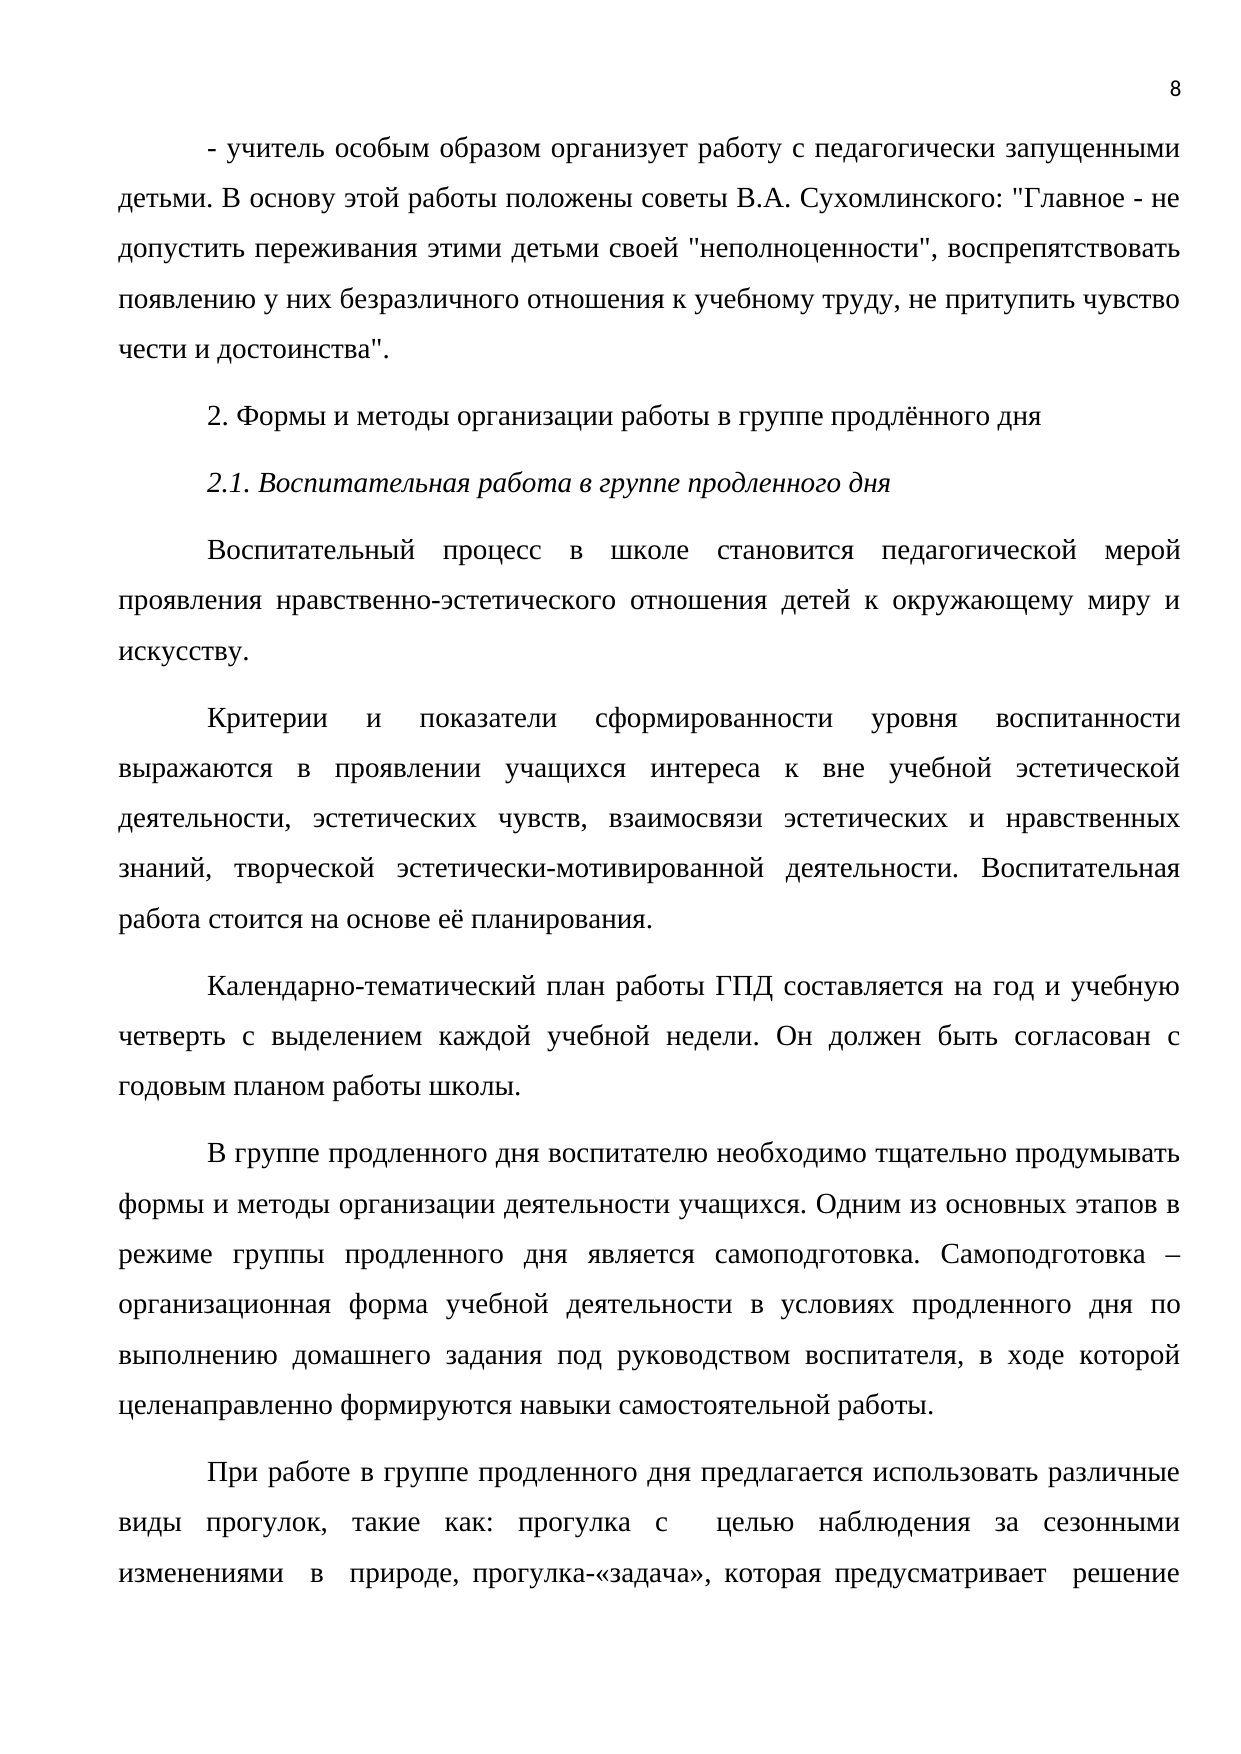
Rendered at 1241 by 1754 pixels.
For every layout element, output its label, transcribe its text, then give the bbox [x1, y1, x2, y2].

text - учитель особым образом организует работу с педагогически запущенными детьми. В основу этой работы положены советы В.А. Сухомлинского: "Главное - не допустить переживания этими детьми своей "неполноценности", воспрепятствовать появлению у них безразличного отношения к учебному труду, не притупить чувство чести и достоинства". [118, 130, 1181, 365]
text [118, 1454, 1181, 1588]
text Воспитательный процесс в школе становится педагогической мерой проявления нравственно-эстетического отношения детей к окружающему миру и искусству. [118, 532, 1181, 666]
text 2. Формы и методы организации работы в группе продлённого дня [118, 398, 1181, 432]
text В группе продленного дня воспитателю необходимо тщательно продумывать формы и методы организации деятельности учащихся. Одним из основных этапов в режиме группы продленного дня является самоподготовка. Самоподготовка –организационная форма учебной деятельности в условиях продленного дня по выполнению домашнего задания под руководством воспитателя, в ходе которой целенаправленно формируются навыки самостоятельной работы. [118, 1136, 1181, 1421]
text Критерии и показатели сформированности уровня воспитанности выражаются в проявлении учащихся интереса к вне учебной эстетической деятельности, эстетических чувств, взаимосвязи эстетических и нравственных знаний, творческой эстетически-мотивированной деятельности. Воспитательная работа стоится на основе её планирования. [118, 700, 1181, 934]
text 2.1. Воспитательная работа в группе продленного дня [118, 465, 1181, 499]
text Календарно-тематический план работы ГПД составляется на год и учебную четверть с выделением каждой учебной недели. Он должен быть согласован с годовым планом работы школы. [118, 968, 1181, 1102]
